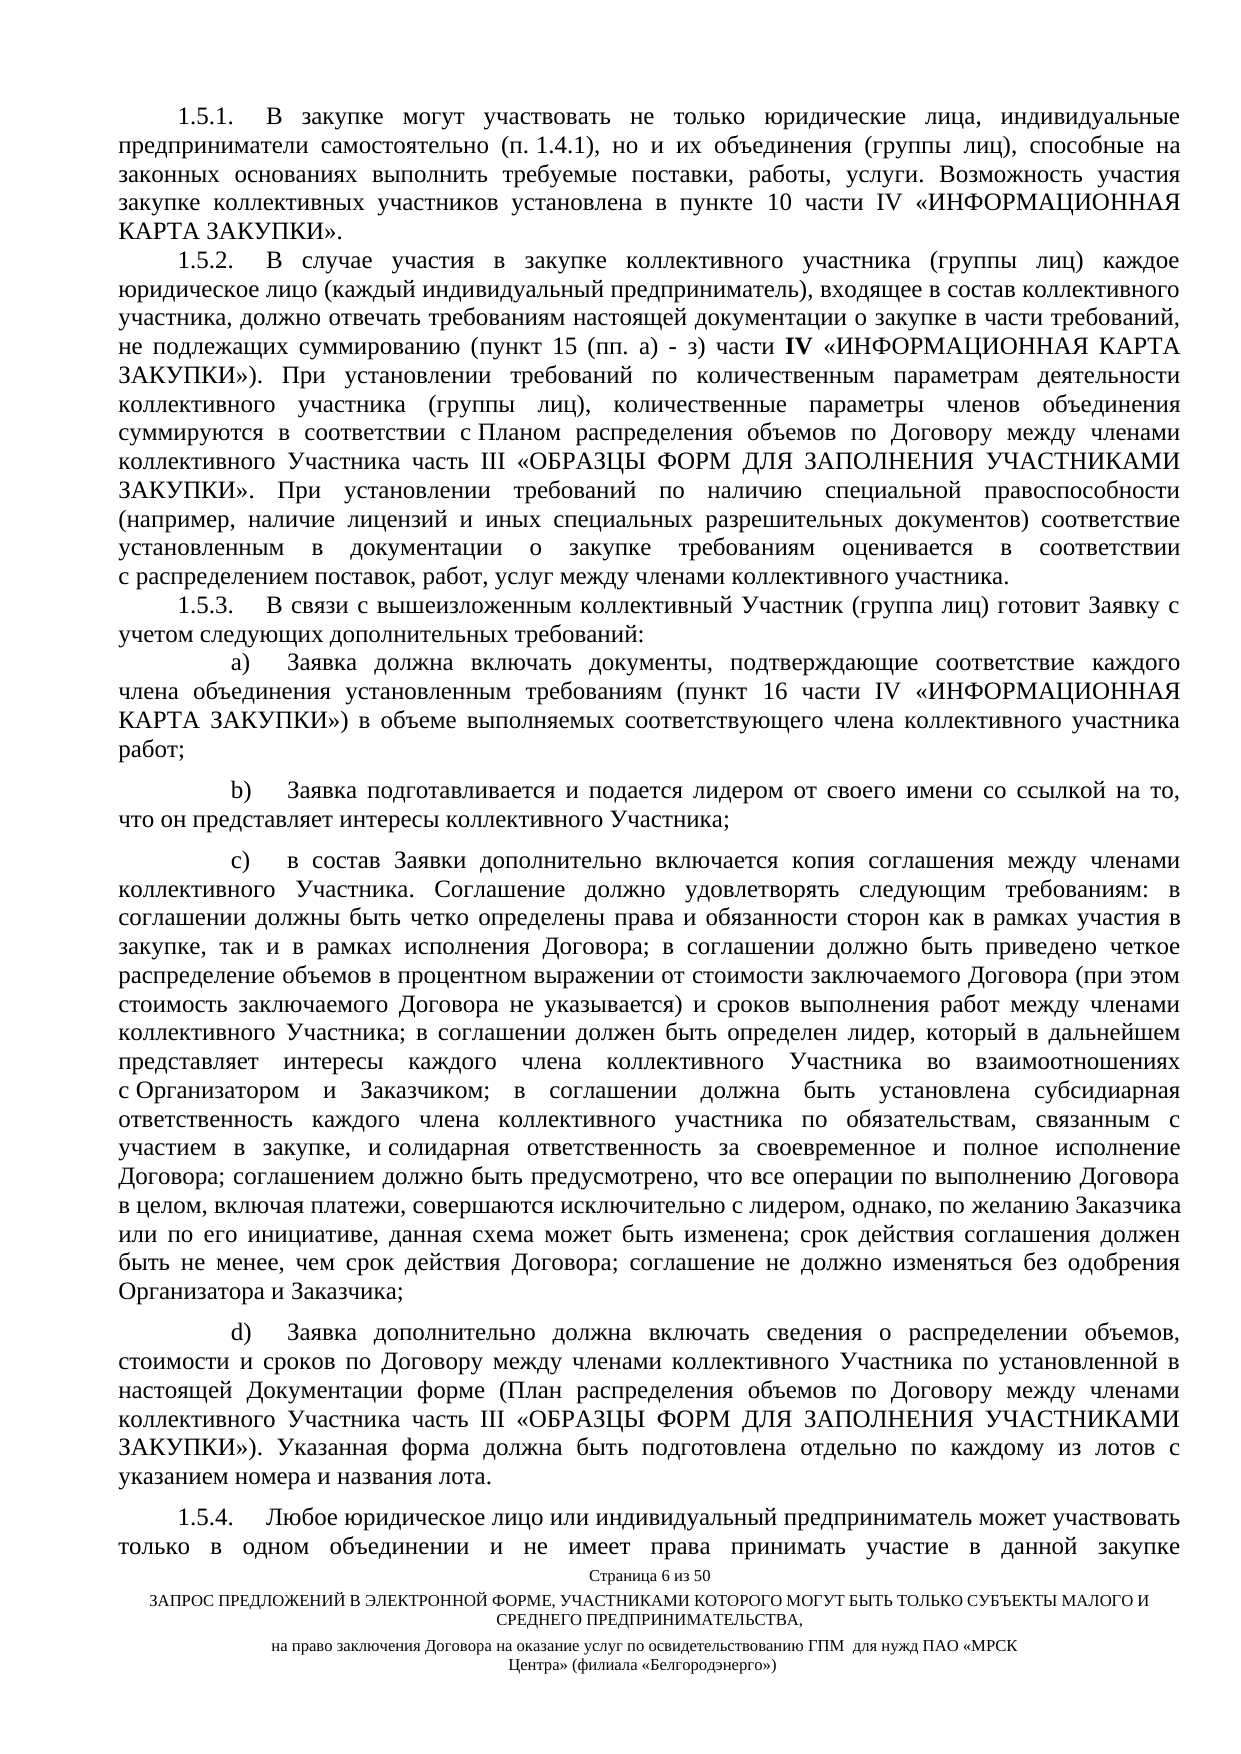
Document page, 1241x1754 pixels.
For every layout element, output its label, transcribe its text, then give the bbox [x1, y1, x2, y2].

list Заявка подготавливается и подается лидером от своего имени со ссылкой на то, что он представляет интересы коллективного Участника; [118, 775, 1181, 832]
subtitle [118, 1502, 1181, 1560]
subtitle В связи с вышеизложенным коллективный Участник (группа лиц) готовит Заявку с учетом следующих дополнительных требований: [118, 590, 1181, 647]
list Заявка должна включать документы, подтверждающие соответствие каждого члена объединения установленным требованиям (пункт 16 части IV «ИНФОРМАЦИОННАЯ КАРТА ЗАКУПКИ») в объеме выполняемых соответствующего члена коллективного участника работ; [118, 647, 1181, 762]
subtitle В закупке могут участвовать не только юридические лица, индивидуальные предприниматели самостоятельно (п. 1.4.1), но и их объединения (группы лиц), способные на законных основаниях выполнить требуемые поставки, работы, услуги. Возможность участия закупке коллективных участников установлена в пункте 10 части IV «ИНФОРМАЦИОННАЯ КАРТА ЗАКУПКИ». [118, 101, 1181, 245]
list в состав Заявки дополнительно включается копия соглашения между членами коллективного Участника. Соглашение должно удовлетворять следующим требованиям: в соглашении должны быть четко определены права и обязанности сторон как в рамках участия в закупке, так и в рамках исполнения Договора; в соглашении должно быть приведено четкое распределение объемов в процентном выражении от стоимости заключаемого Договора (при этом стоимость заключаемого Договора не указывается) и сроков выполнения работ между членами коллективного Участника; в соглашении должен быть определен лидер, который в дальнейшем представляет интересы каждого члена коллективного Участника во взаимоотношениях с Организатором и Заказчиком; в соглашении должна быть установлена субсидиарная ответственность каждого члена коллективного участника по обязательствам, связанным с участием в закупке, и солидарная ответственность за своевременное и полное исполнение Договора; соглашением должно быть предусмотрено, что все операции по выполнению Договора в целом, включая платежи, совершаются исключительно с лидером, однако, по желанию Заказчика или по его инициативе, данная схема может быть изменена; срок действия соглашения должен быть не менее, чем срок действия Договора; соглашение не должно изменяться без одобрения Организатора и Заказчика; [118, 845, 1181, 1305]
list Заявка дополнительно должна включать сведения о распределении объемов, стоимости и сроков по Договору между членами коллективного Участника по установленной в настоящей Документации форме (План распределения объемов по Договору между членами коллективного Участника часть III «ОБРАЗЦЫ ФОРМ ДЛЯ ЗАПОЛНЕНИЯ УЧАСТНИКАМИ ЗАКУПКИ»). Указанная форма должна быть подготовлена отдельно по каждому из лотов с указанием номера и названия лота. [118, 1317, 1181, 1490]
subtitle В случае участия в закупке коллективного участника (группы лиц) каждое юридическое лицо (каждый индивидуальный предприниматель), входящее в состав коллективного участника, должно отвечать требованиям настоящей документации о закупке в части требований, не подлежащих суммированию (пункт 15 (пп. а) - з) части IV «ИНФОРМАЦИОННАЯ КАРТА ЗАКУПКИ»). При установлении требований по количественным параметрам деятельности коллективного участника (группы лиц), количественные параметры членов объединения суммируются в соответствии с Планом распределения объемов по Договору между членами коллективного Участника часть III «ОБРАЗЦЫ ФОРМ ДЛЯ ЗАПОЛНЕНИЯ УЧАСТНИКАМИ ЗАКУПКИ». При установлении требований по наличию специальной правоспособности (например, наличие лицензий и иных специальных разрешительных документов) соответствие установленным в документации о закупке требованиям оценивается в соответствии с распределением поставок, работ, услуг между членами коллективного участника. [118, 245, 1181, 590]
